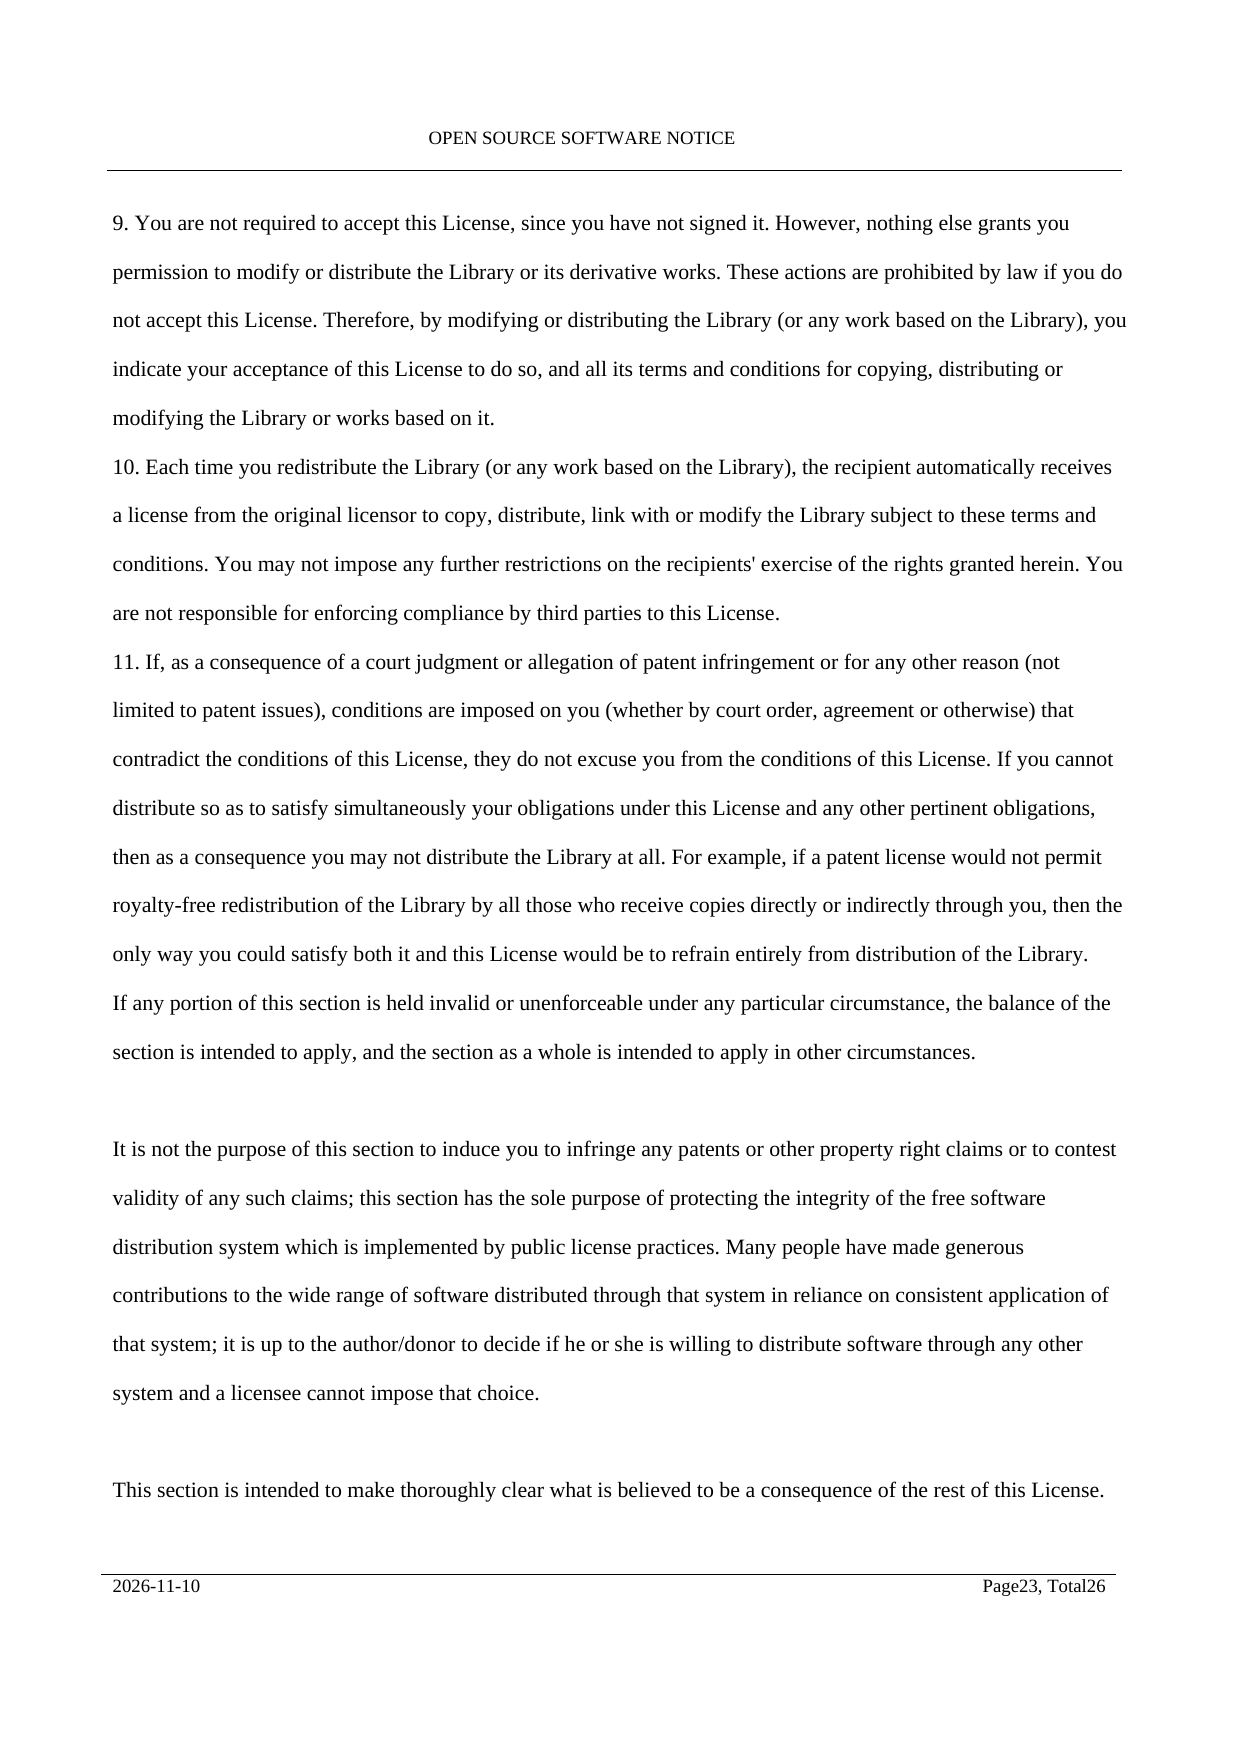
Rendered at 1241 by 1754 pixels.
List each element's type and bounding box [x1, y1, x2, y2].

text [112, 206, 1128, 1506]
